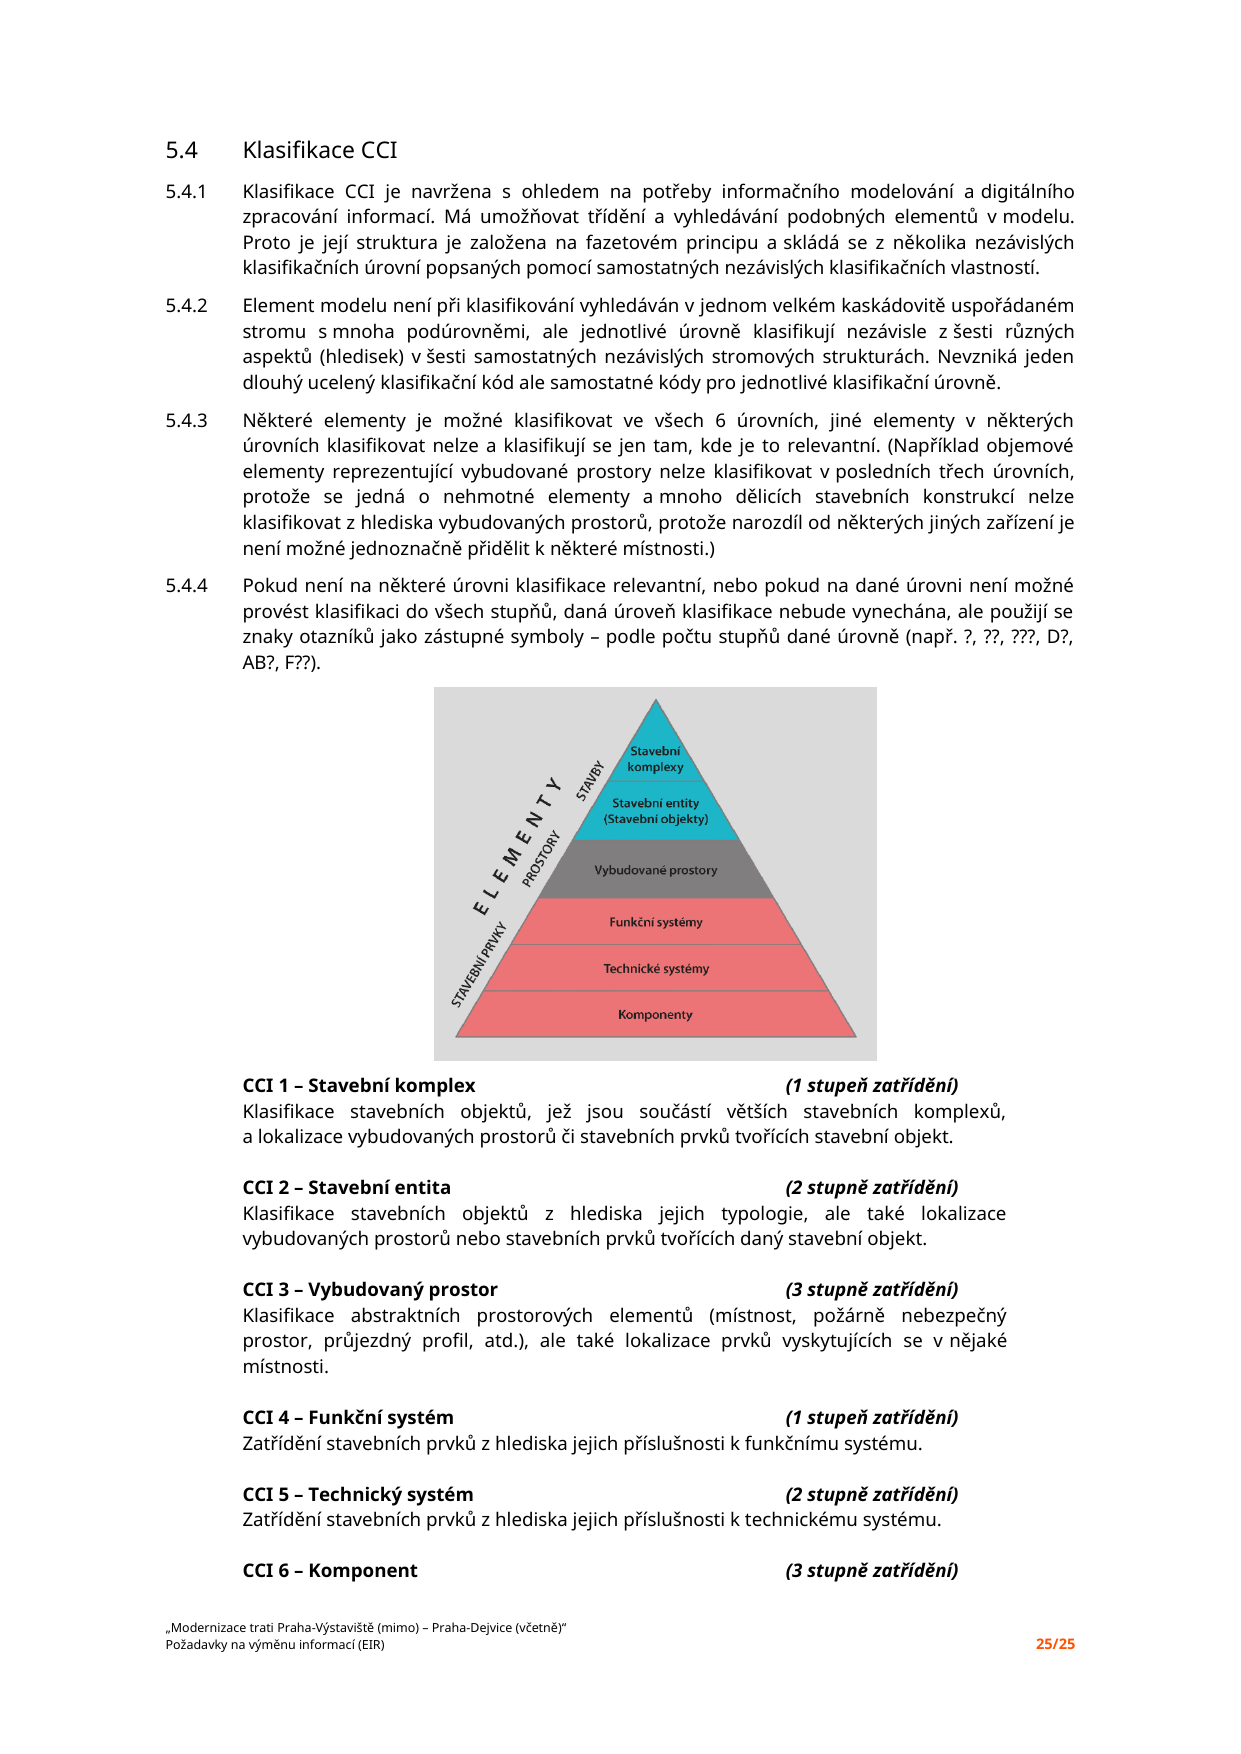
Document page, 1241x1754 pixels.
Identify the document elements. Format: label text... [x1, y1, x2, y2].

list CCI 4 – Funkční systém (1 stupeň zatřídění) [242, 1404, 1007, 1430]
list Zatřídění stavebních prvků z hlediska jejich příslušnosti k funkčnímu systému. [242, 1430, 1007, 1455]
text Klasifikace CCI [165, 134, 1075, 166]
list Klasifikace stavebních objektů, jež jsou součástí větších stavebních komplexů, a lokalizace vybudovaných prostorů či stavebních prvků tvořících stavební objekt. [242, 1098, 1007, 1149]
list Klasifikace abstraktních prostorových elementů (místnost, požárně nebezpečný prostor, průjezdný profil, atd.), ale také lokalizace prvků vyskytujících se v nějaké místnosti. [242, 1302, 1007, 1379]
list CCI 3 – Vybudovaný prostor (3 stupně zatřídění) [242, 1277, 1007, 1302]
text Pokud není na některé úrovni klasifikace relevantní, nebo pokud na dané úrovni není možné provést klasifikaci do všech stupňů, daná úroveň klasifikace nebude vynechána, ale použijí se znaky otazníků jako zástupné symboly – podle počtu stupňů dané úrovně (např. ?, ??, ???, D?, AB?, F??). [165, 573, 1075, 675]
text Klasifikace CCI je navržena s ohledem na potřeby informačního modelování a digitálního zpracování informací. Má umožňovat třídění a vyhledávání podobných elementů v modelu. Proto je její struktura je založena na fazetovém principu a skládá se z několika nezávislých klasifikačních úrovní popsaných pomocí samostatných nezávislých klasifikačních vlastností. [165, 178, 1075, 280]
list Zatřídění stavebních prvků z hlediska jejich příslušnosti k technickému systému. [242, 1506, 1007, 1532]
list CCI 6 – Komponent (3 stupně zatřídění) [242, 1557, 1007, 1583]
text Některé elementy je možné klasifikovat ve všech 6 úrovních, jiné elementy v některých úrovních klasifikovat nelze a klasifikují se jen tam, kde je to relevantní. (Například objemové elementy reprezentující vybudované prostory nelze klasifikovat v posledních třech úrovních, protože se jedná o nehmotné elementy a mnoho dělicích stavebních konstrukcí nelze klasifikovat z hlediska vybudovaných prostorů, protože narozdíl od některých jiných zařízení je není možné jednoznačně přidělit k některé místnosti.) [165, 407, 1075, 560]
list CCI 5 – Technický systém (2 stupně zatřídění) [242, 1481, 1007, 1506]
list Klasifikace stavebních objektů z hlediska jejich typologie, ale také lokalizace vybudovaných prostorů nebo stavebních prvků tvořících daný stavební objekt. [242, 1200, 1007, 1251]
list CCI 2 – Stavební entita (2 stupně zatřídění) [242, 1175, 1007, 1200]
text Element modelu není při klasifikování vyhledáván v jednom velkém kaskádovitě uspořádaném stromu s mnoha podúrovněmi, ale jednotlivé úrovně klasifikují nezávisle z šesti různých aspektů (hledisek) v šesti samostatných nezávislých stromových strukturách. Nevzniká jeden dlouhý ucelený klasifikační kód ale samostatné kódy pro jednotlivé klasifikační úrovně. [165, 293, 1075, 395]
picture [434, 687, 877, 1061]
list CCI 1 – Stavební komplex (1 stupeň zatřídění) [242, 1073, 1007, 1098]
